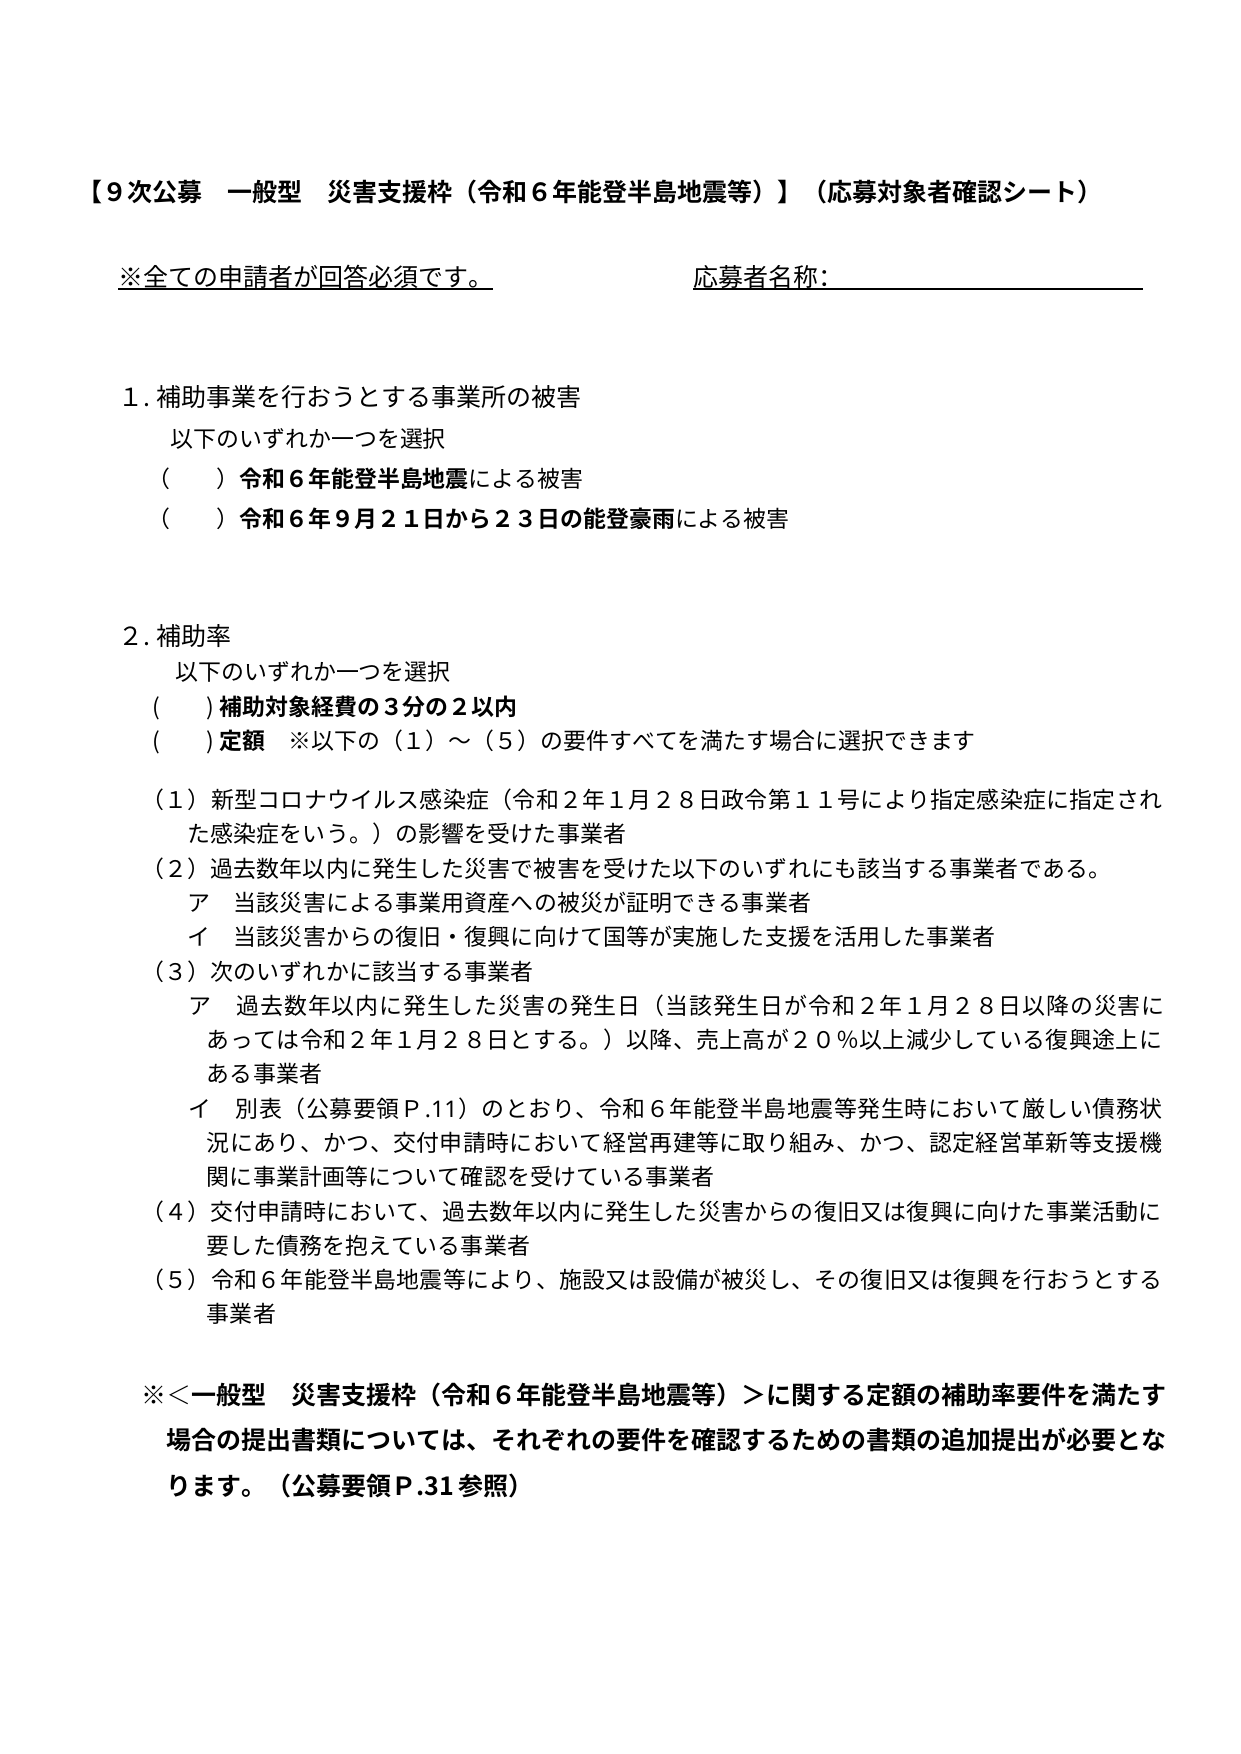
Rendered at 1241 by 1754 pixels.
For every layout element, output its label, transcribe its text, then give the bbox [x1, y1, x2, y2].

text （２）過去数年以内に発生した災害で被害を受けた以下のいずれにも該当する事業者である。 [141, 850, 1166, 884]
text ※＜一般型 災害支援枠（令和６年能登半島地震等）＞に関する定額の補助率要件を満たす場合の提出書類については、それぞれの要件を確認するための書類の追加提出が必要となります。（公募要領Ｐ.31参照） [141, 1375, 1166, 1502]
text （１）新型コロナウイルス感染症（令和２年１月２８日政令第１１号により指定感染症に指定された感染症をいう。）の影響を受けた事業者 [141, 781, 1166, 850]
text イ 当該災害からの復旧・復興に向けて国等が実施した支援を活用した事業者 [141, 918, 1166, 953]
text （ ）令和６年９月２１日から２３日の能登豪雨による被害 [148, 501, 1166, 534]
text ア 過去数年以内に発生した災害の発生日（当該発生日が令和２年１月２８日以降の災害にあっては令和２年１月２８日とする。）以降、売上高が２０％以上減少している復興途上にある事業者 [141, 987, 1166, 1090]
text 以下のいずれか一つを選択 [148, 421, 1166, 454]
text 以下のいずれか一つを選択 [164, 654, 1166, 687]
text ※全ての申請者が回答必須です。 応募者名称： [118, 257, 1166, 293]
text ２. 補助率 [118, 617, 1166, 653]
text ア 当該災害による事業用資産への被災が証明できる事業者 [141, 884, 1166, 918]
text ( ) 補助対象経費の３分の２以内 [148, 688, 1166, 722]
text （５）令和６年能登半島地震等により、施設又は設備が被災し、その復旧又は復興を行おうとする事業者 [141, 1261, 1166, 1329]
text １. 補助事業を行おうとする事業所の被害 [118, 378, 1166, 414]
text （４）交付申請時において、過去数年以内に発生した災害からの復旧又は復興に向けた事業活動に要した債務を抱えている事業者 [141, 1192, 1166, 1261]
text （３）次のいずれかに該当する事業者 [141, 953, 1166, 987]
text ( ) 定額 ※以下の（１）～（５）の要件すべてを満たす場合に選択できます [148, 723, 1166, 756]
text （ ）令和６年能登半島地震による被害 [148, 461, 1166, 494]
text イ 別表（公募要領Ｐ.11）のとおり、令和６年能登半島地震等発生時において厳しい債務状況にあり、かつ、交付申請時において経営再建等に取り組み、かつ、認定経営革新等支援機関に事業計画等について確認を受けている事業者 [141, 1090, 1166, 1192]
